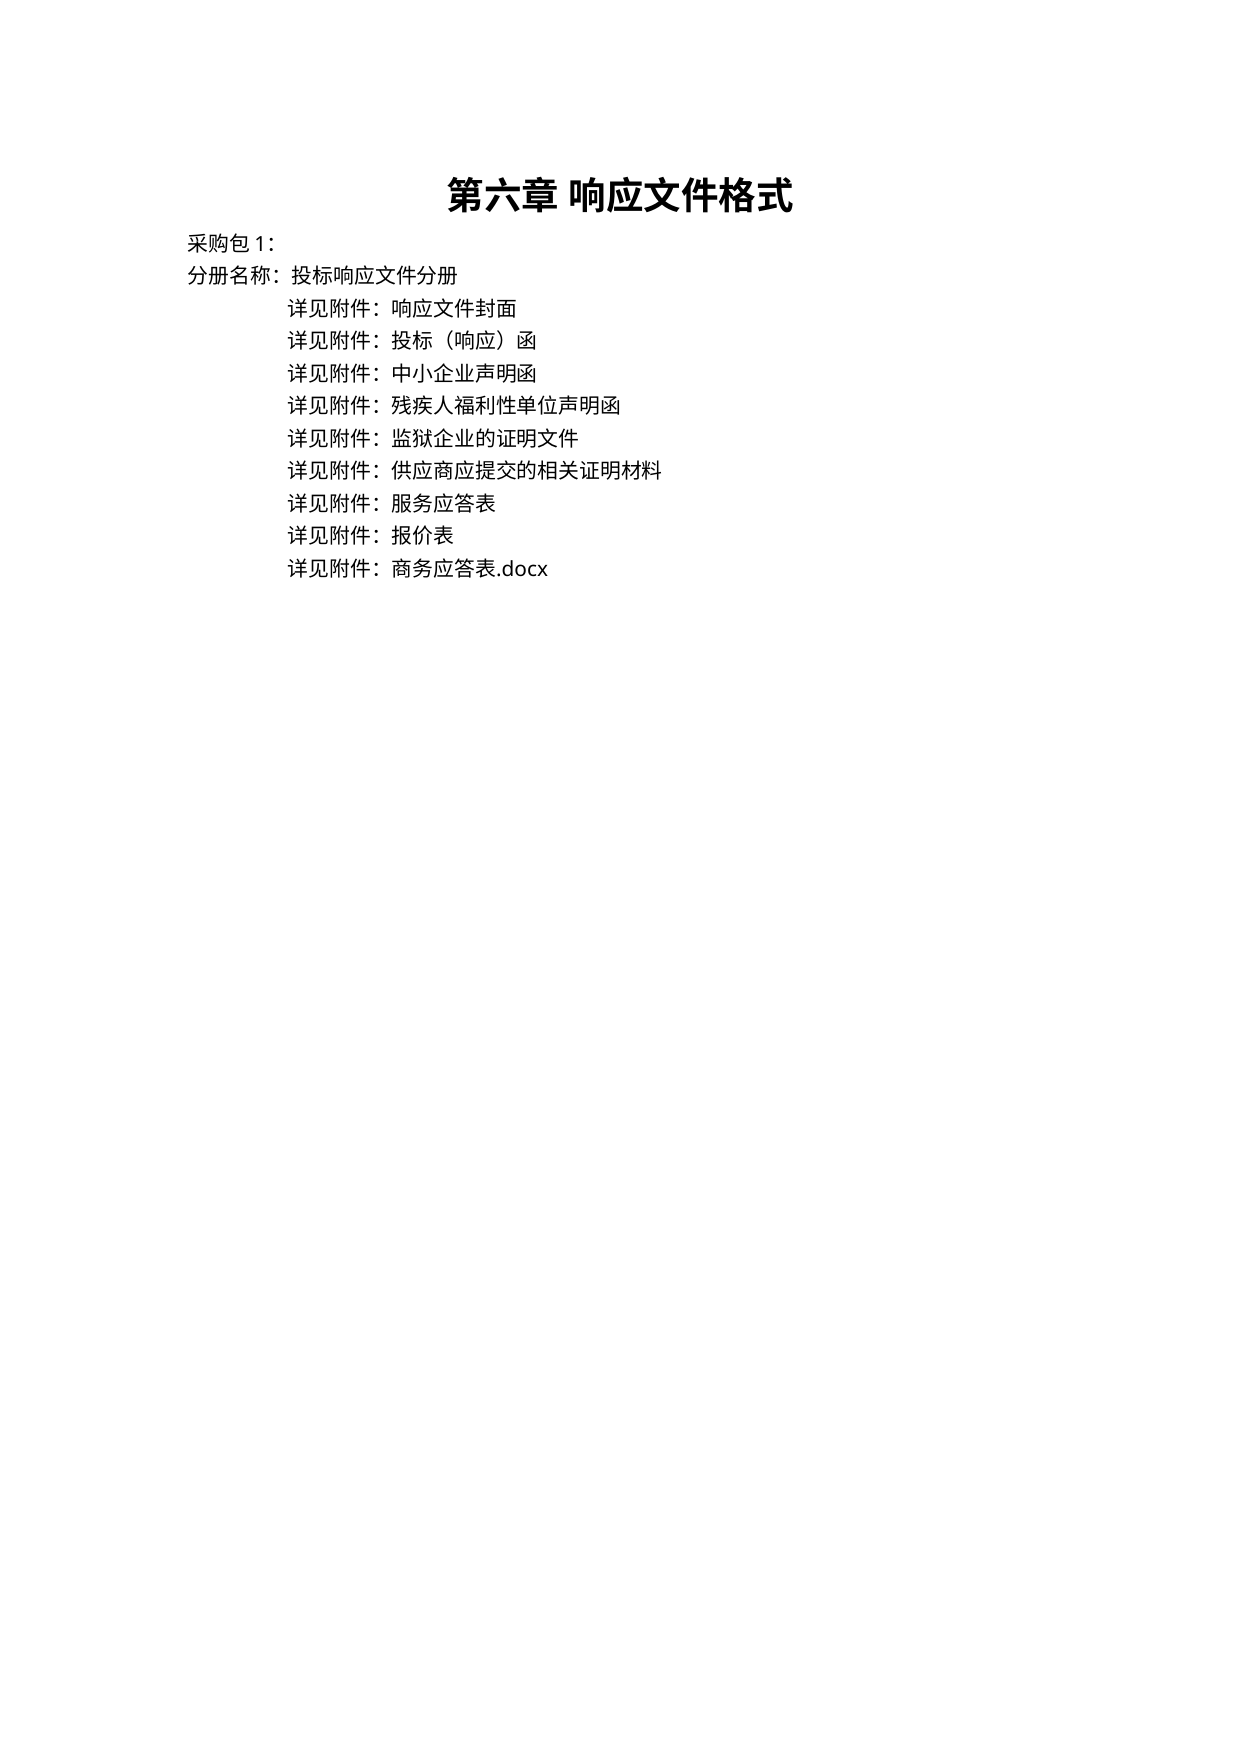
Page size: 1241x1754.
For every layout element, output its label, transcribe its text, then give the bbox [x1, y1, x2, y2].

text 详见附件：监狱企业的证明文件 [187, 422, 1053, 454]
text 详见附件：报价表 [187, 519, 1053, 552]
text 详见附件：服务应答表 [187, 487, 1053, 519]
text 详见附件：残疾人福利性单位声明函 [187, 389, 1053, 422]
text 详见附件：供应商应提交的相关证明材料 [187, 454, 1053, 487]
text 采购包1： [187, 227, 1053, 259]
text 详见附件：中小企业声明函 [187, 357, 1053, 389]
text 详见附件：投标（响应）函 [187, 324, 1053, 357]
text 分册名称：投标响应文件分册 [187, 259, 1053, 292]
text 详见附件：响应文件封面 [187, 292, 1053, 324]
text 详见附件：商务应答表.docx [187, 552, 1053, 584]
text 第六章 响应文件格式 [187, 162, 1053, 227]
